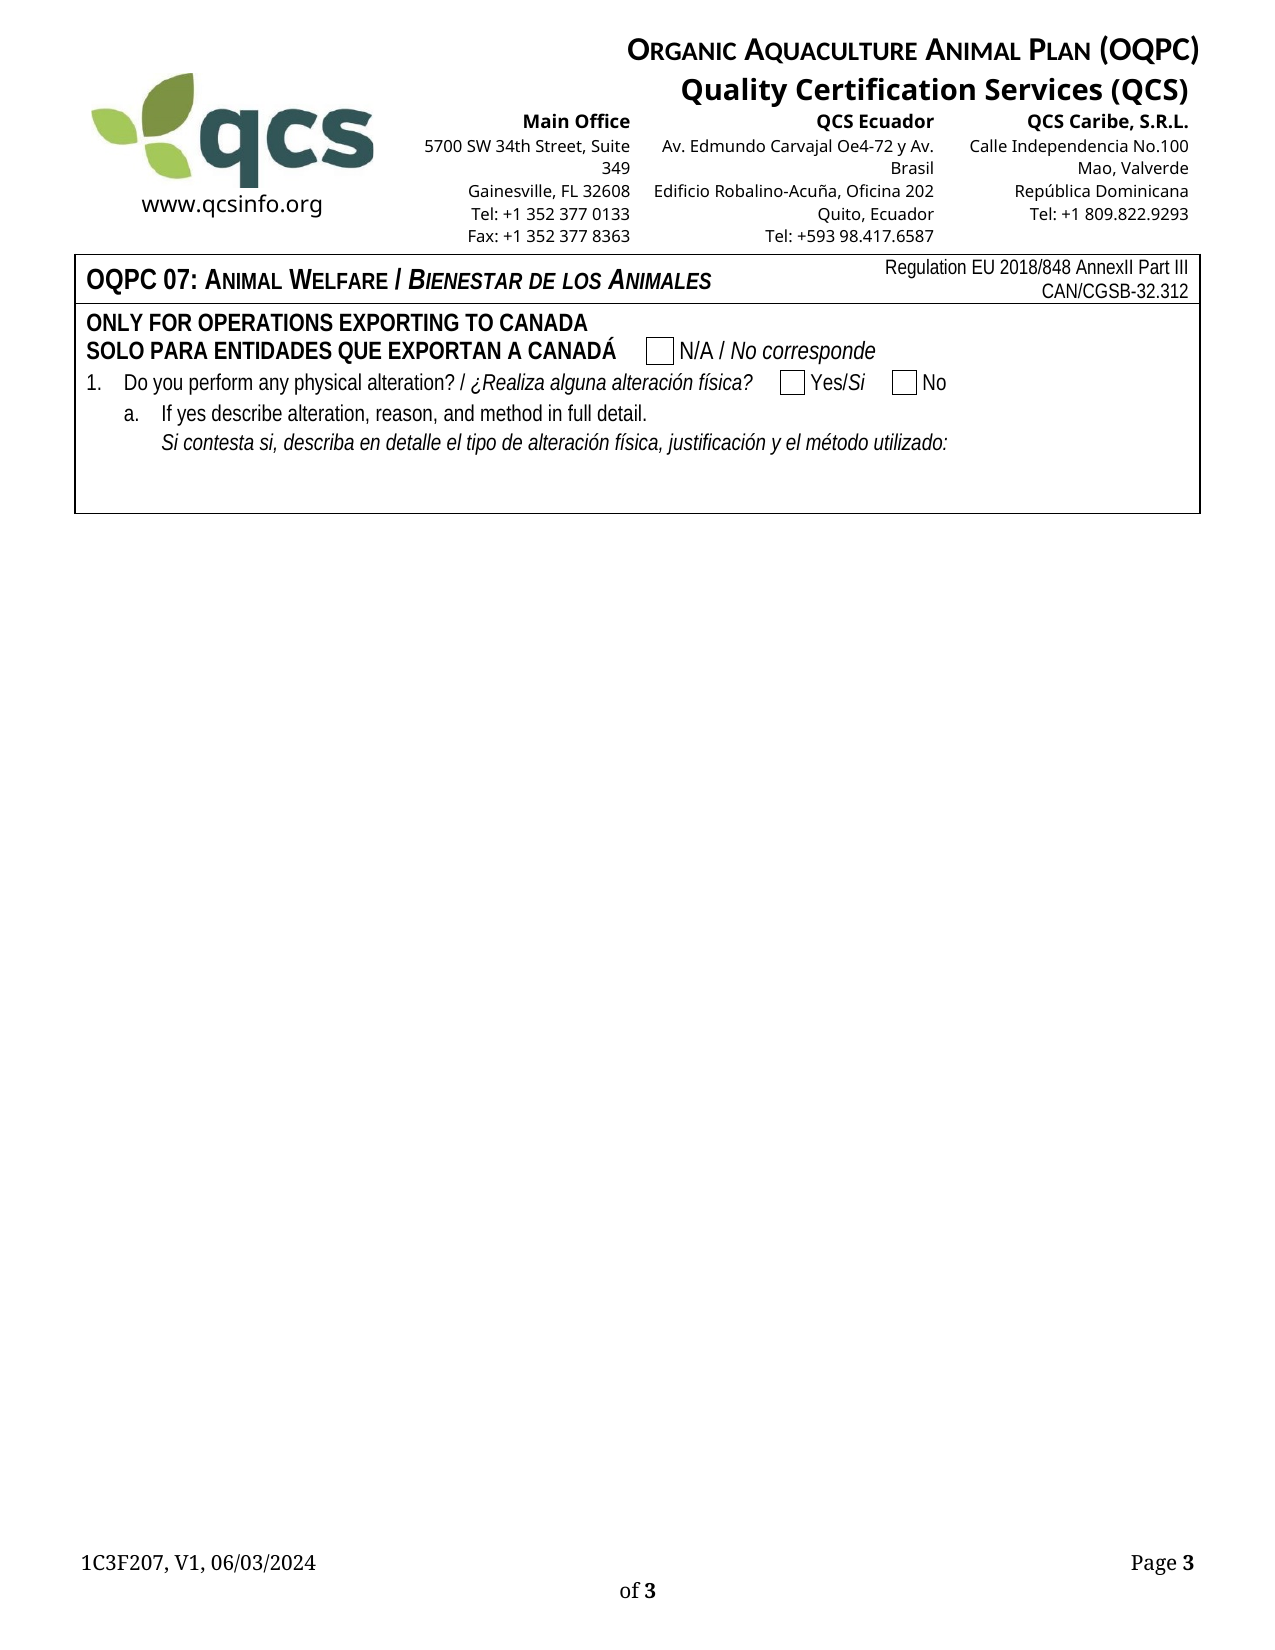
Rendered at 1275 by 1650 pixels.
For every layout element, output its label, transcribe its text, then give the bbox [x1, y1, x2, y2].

table_header OQPC 07: Animal Welfare / Bienestar de los Animales [76, 255, 813, 302]
table_header Regulation EU 2018/848 AnnexII Part III CAN/CGSB-32.312 [813, 255, 1199, 302]
table_cell ONLY FOR OPERATIONS EXPORTING TO CANADA SOLO PARA ENTIDADES QUE EXPORTAN A CANADÁ N/A / No corresponde Do you perform any physical alteration? / ¿Realiza alguna alteración física? Yes/Si No If yes describe alteration, reason, and method in full detail. Si contesta si, describa en detalle el tipo de alteración física, justificación y el método utilizado: [76, 304, 1199, 512]
picture [91, 73, 374, 188]
